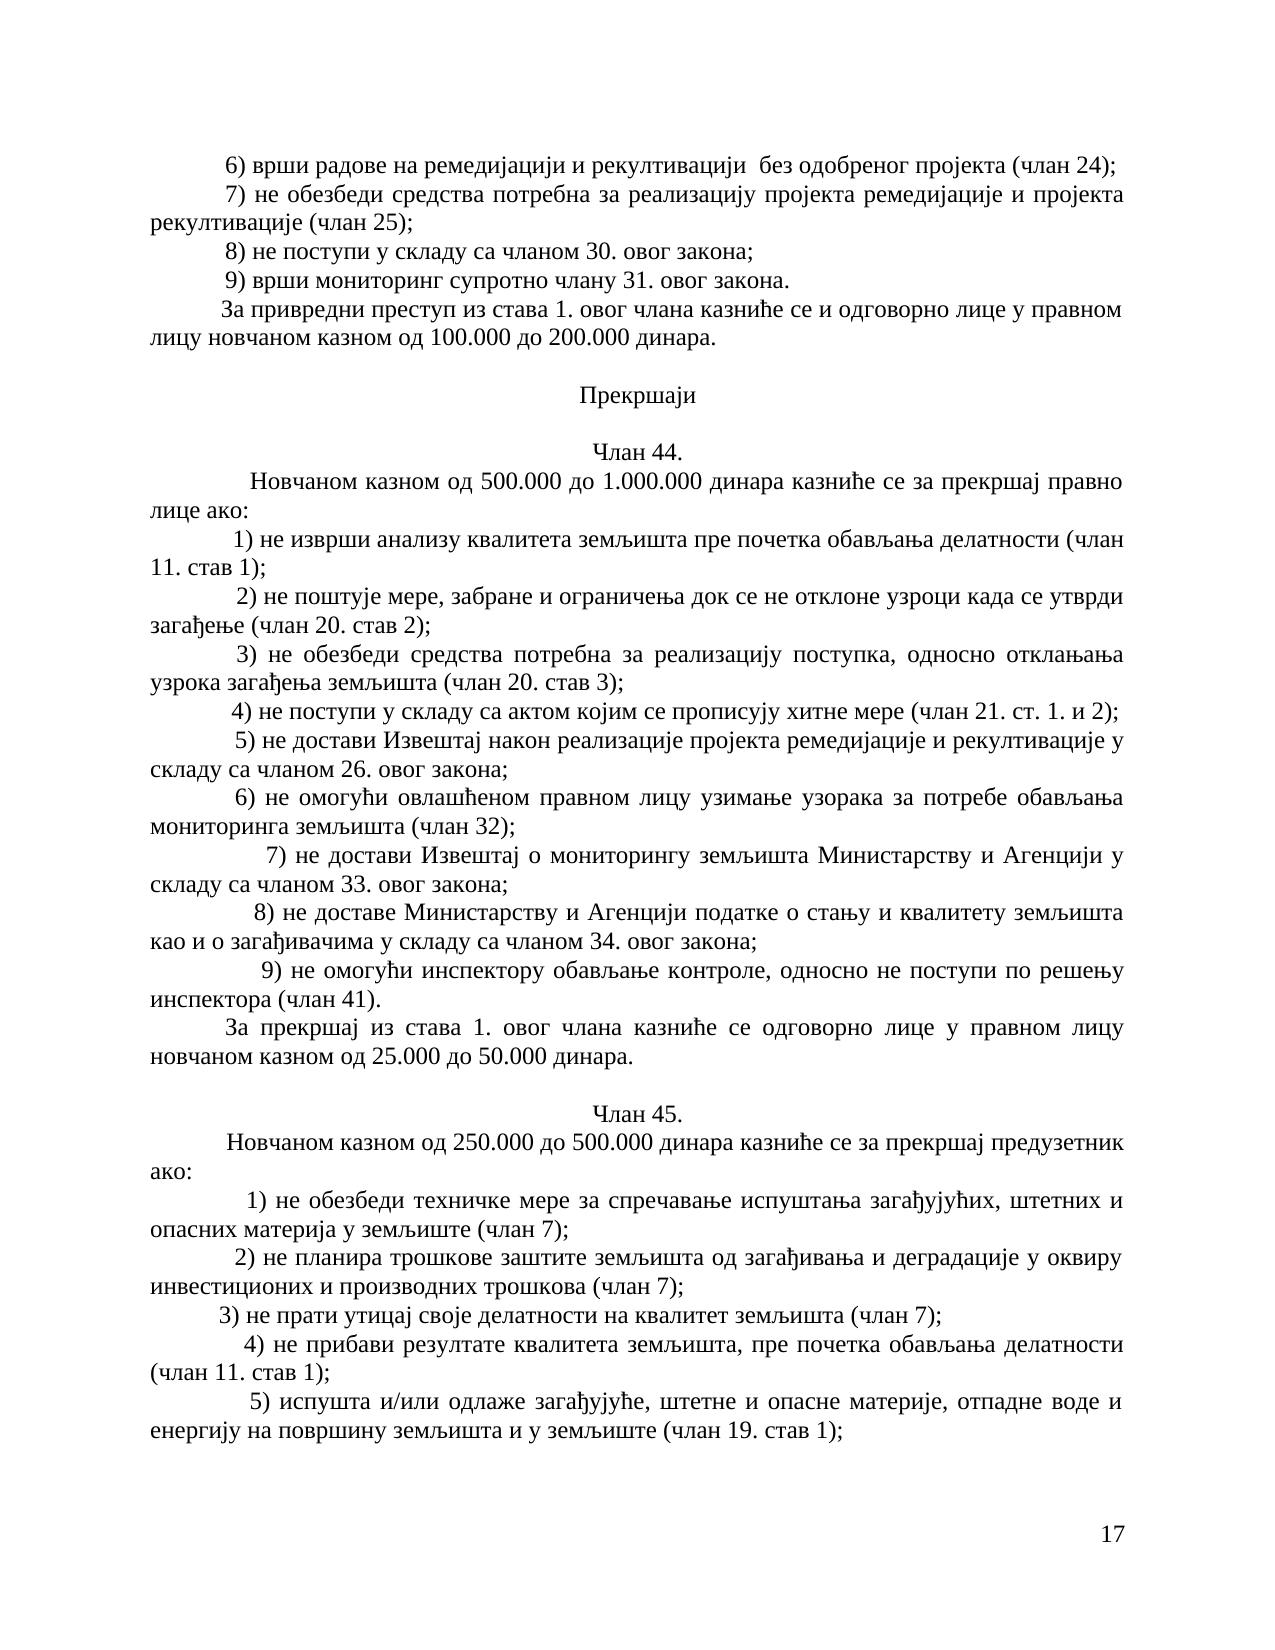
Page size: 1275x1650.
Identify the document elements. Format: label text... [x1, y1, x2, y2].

text 8) не поступи у складу са чланом 30. овог закона; [150, 236, 1125, 265]
text 1) не изврши анализу квалитета земљишта пре почетка обављања делатности (члан 11. став 1); [150, 524, 1125, 581]
text 3) не прати утицај своје делатности на квалитет земљишта (члан 7); [150, 1300, 1125, 1329]
text Новчаном казном од 250.000 до 500.000 динара казниће се за прекршај предузетник ако: [150, 1127, 1125, 1185]
text 7) не достави Извештај о мониторингу земљишта Министарству и Агенцији у складу са чланом 33. овог закона; [150, 840, 1125, 897]
text Прекршаји [150, 380, 1125, 409]
text 6) врши радове на ремедијацији и рекултивацији без одобреног пројекта (члан 24); [150, 150, 1125, 179]
text 4) не прибави резултате квалитета земљишта, пре почетка обављања делатности (члан 11. став 1); [150, 1329, 1125, 1386]
text 2) не планира трошкове заштите земљишта од загађивања и деградације у оквиру инвестиционих и производних трошкова (члан 7); [150, 1242, 1125, 1300]
text Новчаном казном од 500.000 до 1.000.000 динара казниће се за прекршај правно лице ако: [150, 466, 1125, 524]
text 2) не поштује мере, забране и ограничења док се не отклоне узроци када се утврди загађење (члан 20. став 2); [150, 581, 1125, 639]
text Члан 45. [150, 1099, 1125, 1127]
text За привредни преступ из става 1. овог члана казниће се и одговорно лице у правном лицу новчаном казном од 100.000 до 200.000 динара. [150, 294, 1125, 351]
text 1) не обезбеди техничке мере за спречавање испуштања загађујућих, штетних и опасних материја у земљиште (члан 7); [150, 1185, 1125, 1242]
text 8) не доставе Министарству и Агенцији податке о стању и квалитету земљишта као и о загађивачима у складу са чланом 34. овог закона; [150, 897, 1125, 955]
text 5) испушта и/или одлаже загађујуће, штетне и опасне материје, отпадне воде и енергију на површину земљишта и у земљиште (члан 19. став 1); [150, 1386, 1125, 1444]
text 5) не достави Извештај након реализације пројекта ремедијације и рекултивације у складу са чланом 26. овог закона; [150, 725, 1125, 782]
text Члан 44. [150, 437, 1125, 466]
text 9) врши мониторинг супротно члану 31. овог закона. [150, 265, 1125, 294]
text 9) не омогући инспектору обављање контроле, односно не поступи по решењу инспектора (члан 41). [150, 955, 1125, 1012]
text 3) не обезбеди средства потребна за реализацију поступка, односно отклањања узрока загађења земљишта (члан 20. став 3); [150, 639, 1125, 696]
text 7) не обезбеди средства потребна за реализацију пројекта ремедијације и пројекта рекултивације (члан 25); [150, 179, 1125, 236]
text 4) не поступи у складу са актом којим се прописују хитне мере (члан 21. ст. 1. и 2); [150, 696, 1125, 725]
text За прекршај из става 1. овог члана казниће се одговорно лице у правном лицу новчаном казном од 25.000 до 50.000 динара. [150, 1012, 1125, 1070]
text 6) не омогући овлашћеном правном лицу узимање узорака за потребе обављања мониторинга земљишта (члан 32); [150, 782, 1125, 840]
